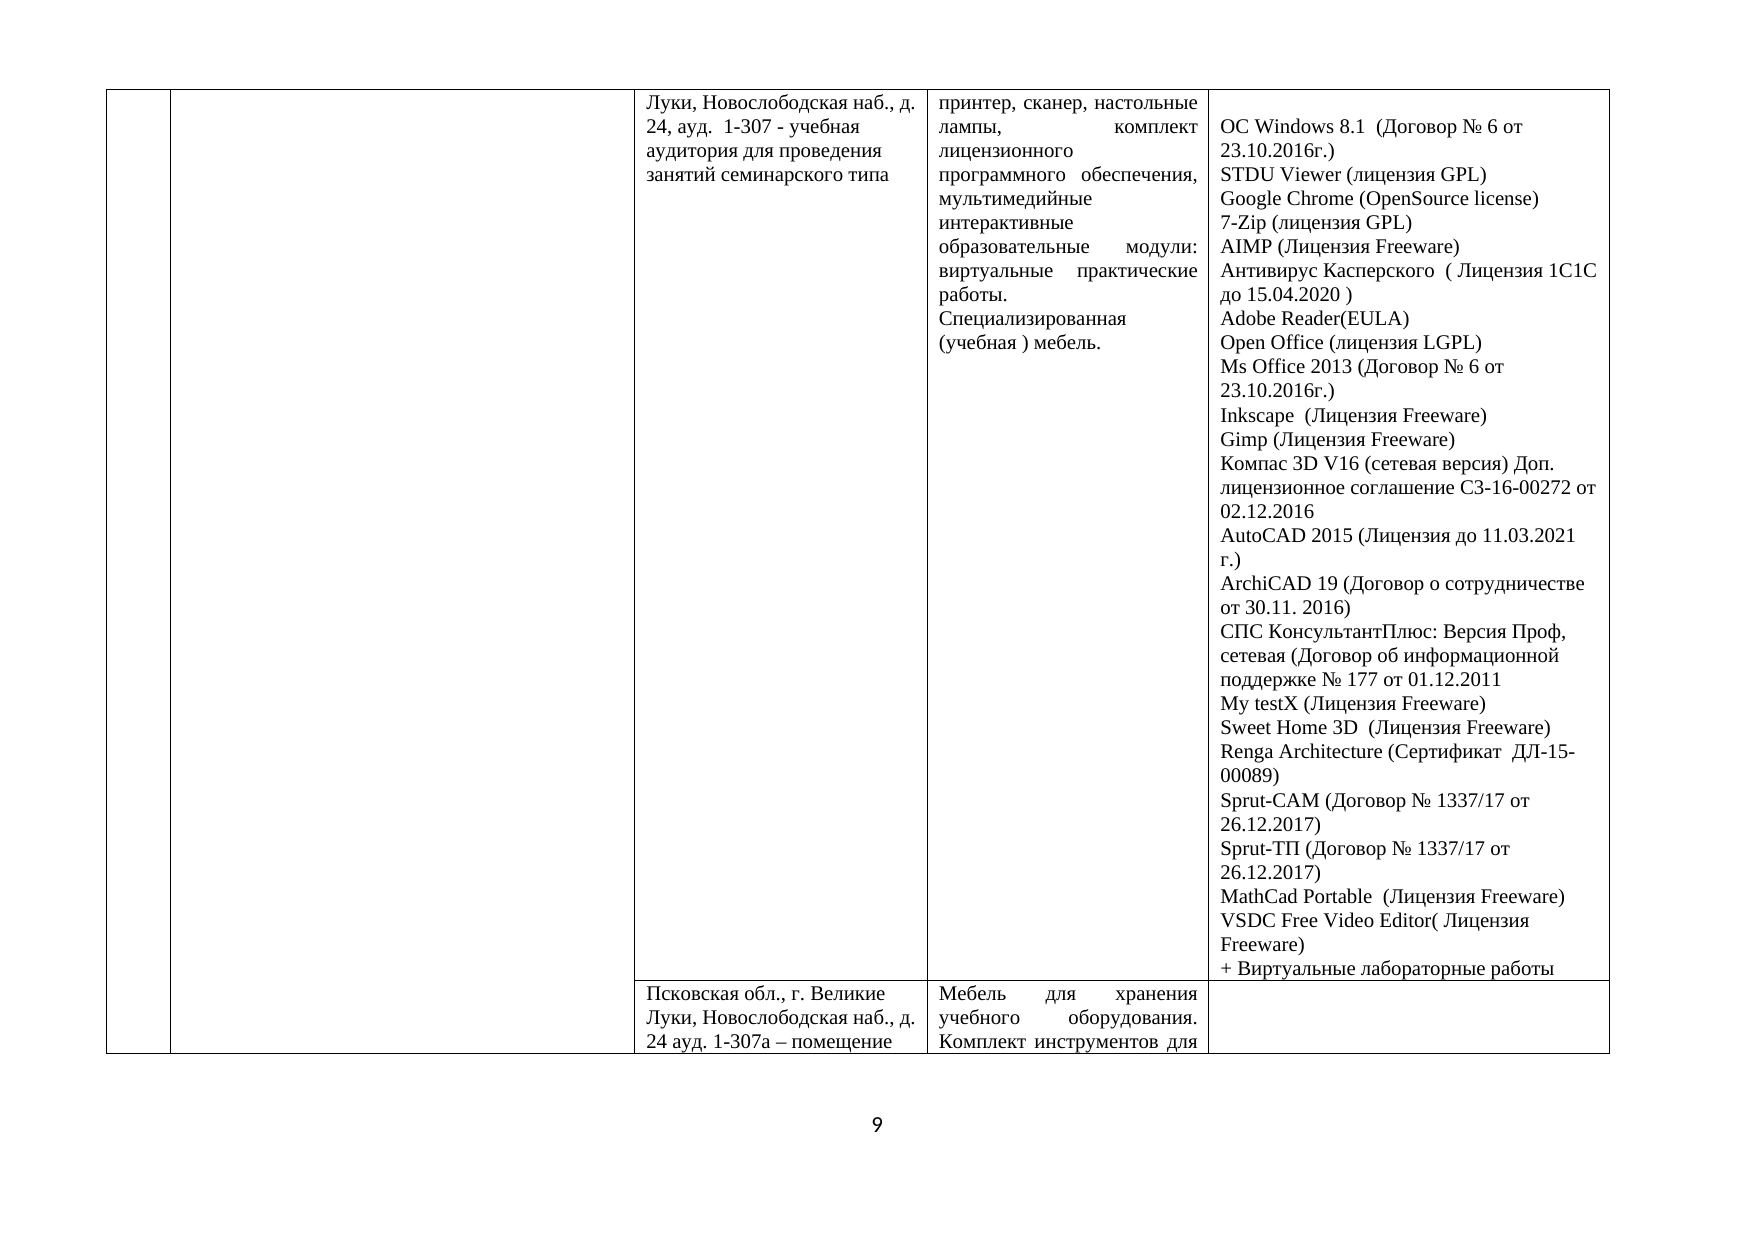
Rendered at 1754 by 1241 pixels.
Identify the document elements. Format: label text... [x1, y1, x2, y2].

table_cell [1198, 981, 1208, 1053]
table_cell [928, 90, 1208, 980]
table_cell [635, 90, 927, 980]
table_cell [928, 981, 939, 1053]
table_cell [1209, 981, 1609, 1053]
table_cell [635, 981, 927, 1053]
